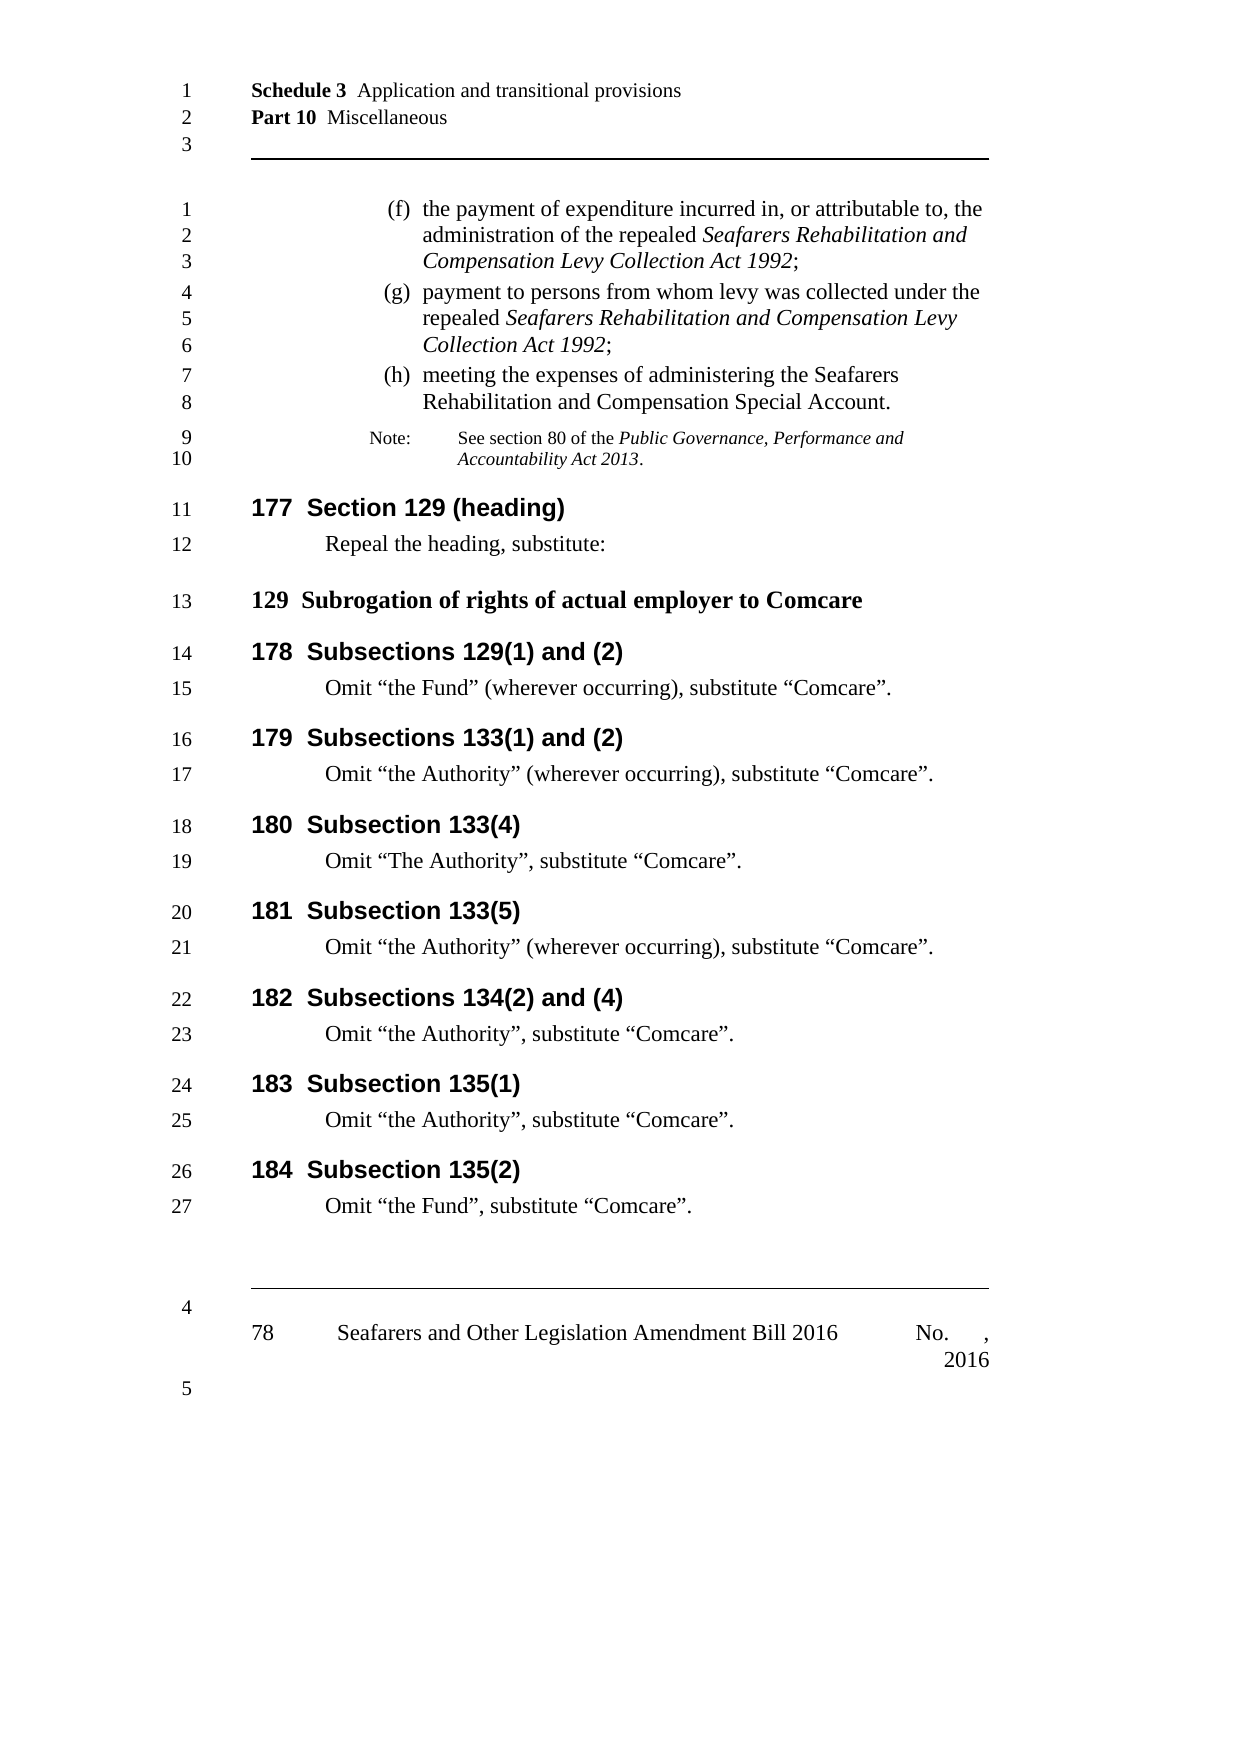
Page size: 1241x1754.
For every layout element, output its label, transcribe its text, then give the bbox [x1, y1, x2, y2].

text Omit “the Fund”, substitute “Comcare”. [325, 1192, 989, 1219]
text 182 Subsections 134(2) and (4) [251, 982, 989, 1011]
text Omit “the Fund” (wherever occurring), substitute “Comcare”. [325, 674, 989, 701]
text Omit “the Authority” (wherever occurring), substitute “Comcare”. [325, 933, 989, 959]
text 184 Subsection 135(2) [251, 1155, 989, 1184]
text 177 Section 129 (heading) [251, 493, 989, 522]
text (f) the payment of expenditure incurred in, or attributable to, the administration of the repealed Seafarers Rehabilitation and Compensation Levy Collection Act 1992; [251, 195, 989, 274]
text Omit “the Authority”, substitute “Comcare”. [325, 1019, 989, 1046]
text Omit “the Authority” (wherever occurring), substitute “Comcare”. [325, 761, 989, 787]
text 178 Subsections 129(1) and (2) [251, 637, 989, 666]
text Omit “The Authority”, substitute “Comcare”. [325, 847, 989, 873]
text 183 Subsection 135(1) [251, 1069, 989, 1098]
text 129 Subrogation of rights of actual employer to Comcare [251, 585, 989, 614]
text 180 Subsection 133(4) [251, 810, 989, 838]
text (g) payment to persons from whom levy was collected under the repealed Seafarers Rehabilitation and Compensation Levy Collection Act 1992; [251, 278, 989, 357]
text 179 Subsections 133(1) and (2) [251, 723, 989, 752]
text (h) meeting the expenses of administering the Seafarers Rehabilitation and Compensation Special Account. [251, 361, 989, 414]
text Note: See section 80 of the Public Governance, Performance and Accountability Act 2013. [369, 427, 989, 470]
text 181 Subsection 133(5) [251, 896, 989, 925]
text Repeal the heading, substitute: [325, 530, 989, 556]
text Omit “the Authority”, substitute “Comcare”. [325, 1106, 989, 1132]
